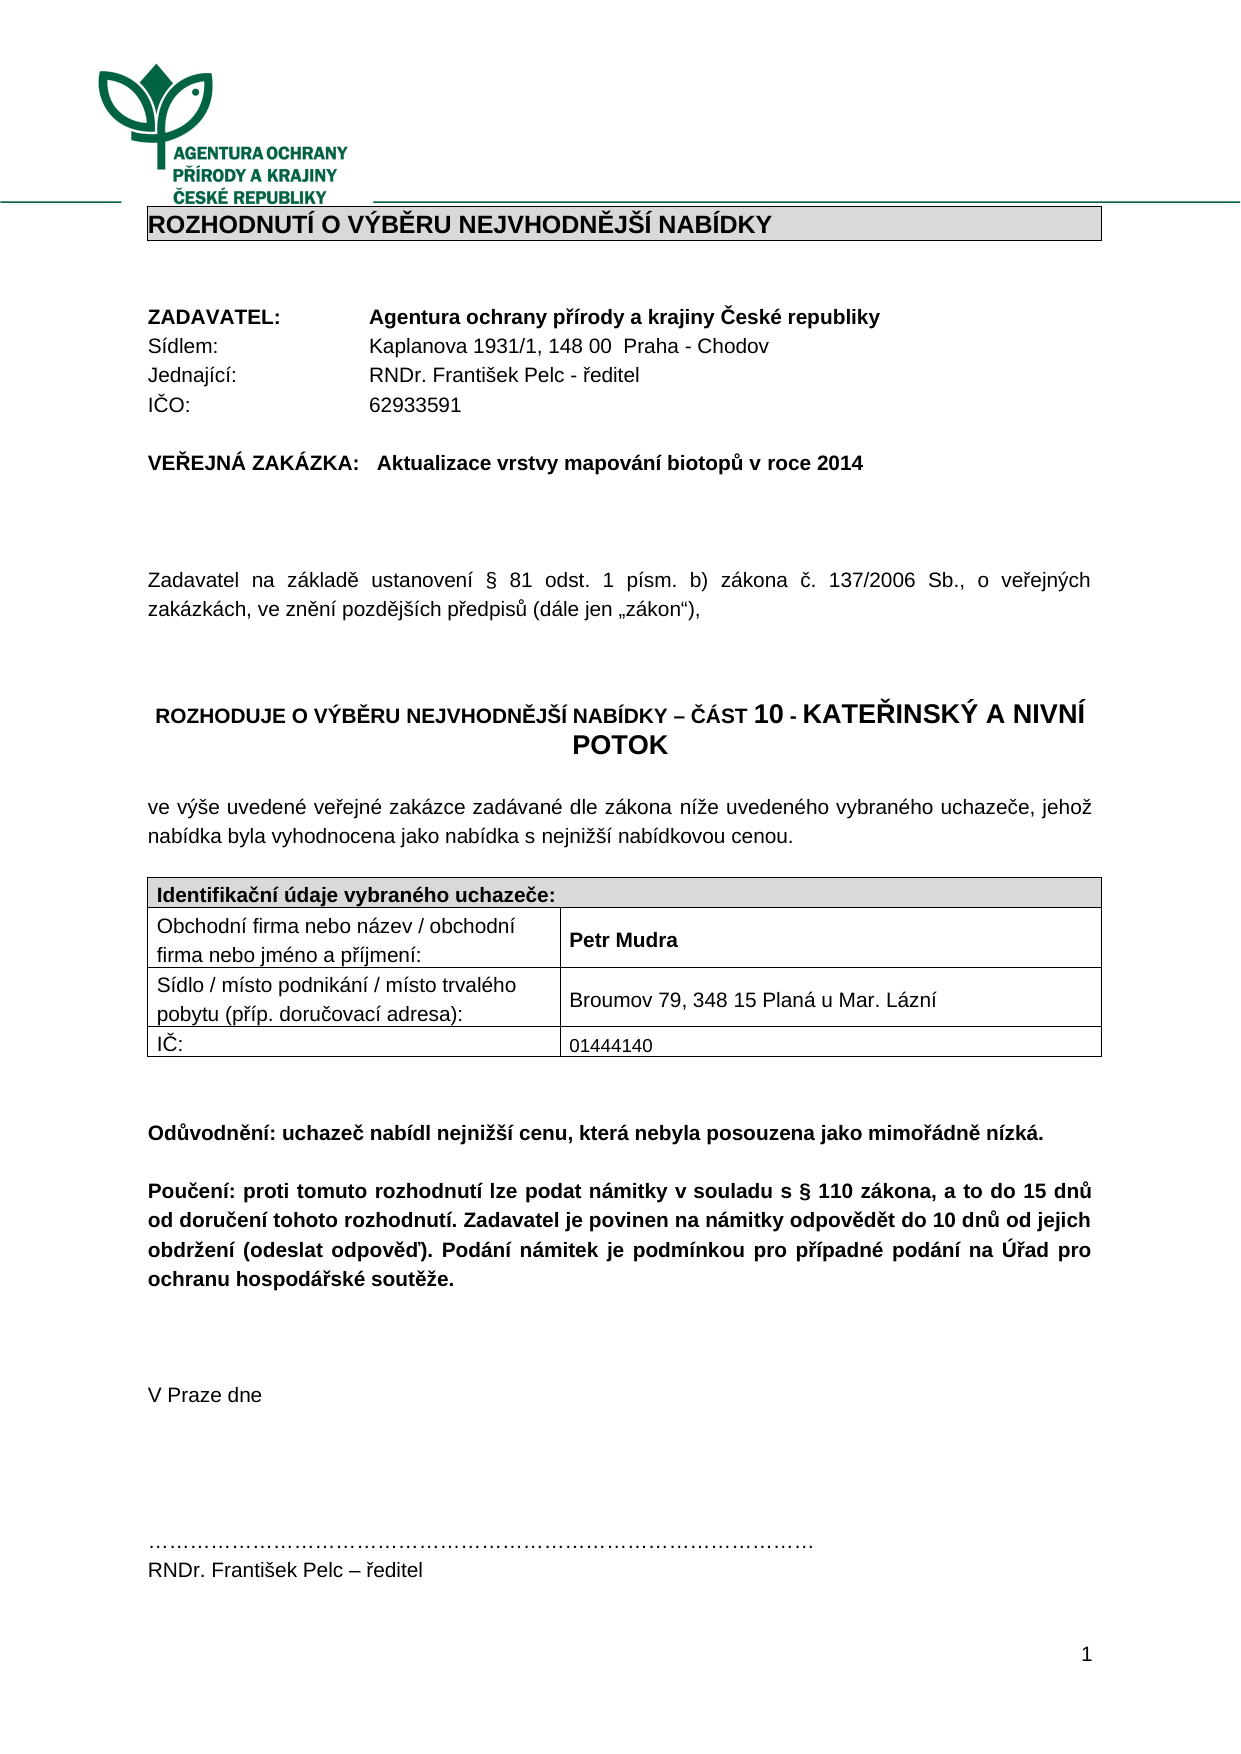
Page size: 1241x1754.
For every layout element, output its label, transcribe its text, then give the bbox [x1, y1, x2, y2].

text V Praze dne [148, 1378, 1092, 1407]
text ZADAVATEL: Agentura ochrany přírody a krajiny České republiky [148, 300, 1092, 329]
table_cell Petr Mudra [561, 908, 1101, 967]
text RNDr. František Pelc – ředitel [148, 1553, 1092, 1582]
table_header Identifikační údaje vybraného uchazeče: [148, 878, 1101, 907]
table_cell Sídlo / místo podnikání / místo trvalého pobytu (příp. doručovací adresa): [148, 968, 560, 1026]
text Poučení: proti tomuto rozhodnutí lze podat námitky v souladu s § 110 zákona, a to do 15 dnů od doručení tohoto rozhodnutí. Zadavatel je povinen na námitky odpovědět do 10 dnů od jejich obdržení (odeslat odpověď). Podání námitek je podmínkou pro případné podání na Úřad pro ochranu hospodářské soutěže. [148, 1174, 1092, 1291]
text IČO: 62933591 [148, 387, 1092, 416]
subtitle ve výše uvedené veřejné zakázce zadávané dle zákona níže uvedeného vybraného uchazeče, jehož nabídka byla vyhodnocena jako nabídka s nejnižší nabídkovou cenou. [148, 789, 1092, 848]
text …………………………………………………………………………………… [148, 1524, 1092, 1553]
text Odůvodnění: uchazeč nabídl nejnižší cenu, která nebyla posouzena jako mimořádně nízká. [148, 1116, 1092, 1145]
subtitle RozhodUJE o výběru nejvhodnější nabídky – část 10 - Kateřinský a Nivní potok [148, 698, 1092, 760]
table_cell IČ: [148, 1027, 560, 1056]
text Jednající: RNDr. František Pelc - ředitel [148, 358, 1092, 387]
picture [0, 0, 1241, 209]
text Zadavatel na základě ustanovení § 81 odst. 1 písm. b) zákona č. 137/2006 Sb., o veřejných zakázkách, ve znění pozdějších předpisů (dále jen „zákon“), [148, 562, 1092, 621]
table_cell Obchodní firma nebo název / obchodní firma nebo jméno a příjmení: [148, 908, 560, 967]
text Sídlem: Kaplanova 1931/1, 148 00 Praha - Chodov [148, 329, 1092, 358]
text VEŘEJNÁ ZAKÁZKA: Aktualizace vrstvy mapování biotopů v roce 2014 [148, 446, 1092, 475]
title Rozhodnutí o VÝBĚRU NEJVHODNĚJŠÍ NABÍDKY [148, 207, 1101, 240]
table_cell Broumov 79, 348 15 Planá u Mar. Lázní [561, 968, 1101, 1026]
table_cell 01444140 [561, 1027, 1101, 1056]
